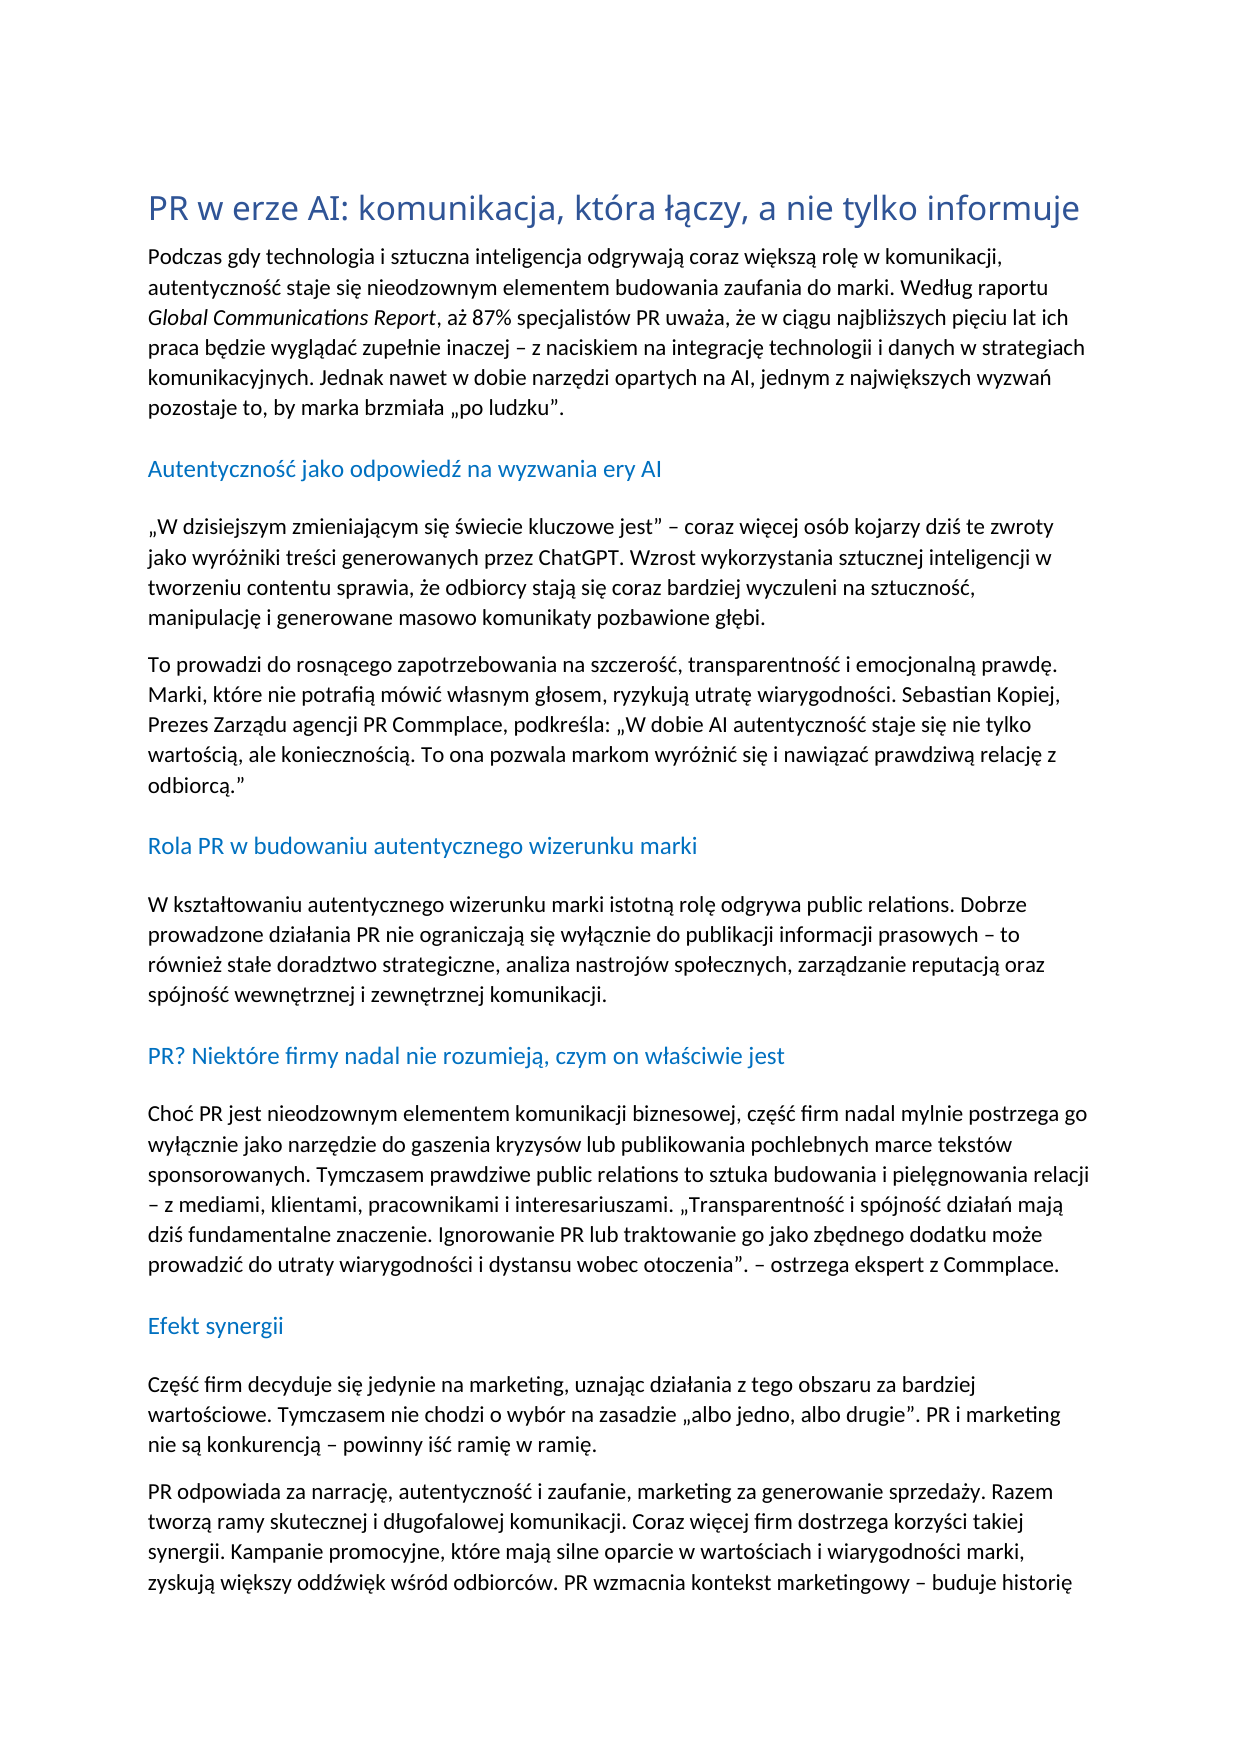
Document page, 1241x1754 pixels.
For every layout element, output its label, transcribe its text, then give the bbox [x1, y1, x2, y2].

text „W dzisiejszym zmieniającym się świecie kluczowe jest” – coraz więcej osób kojarzy dziś te zwroty jako wyróżniki treści generowanych przez ChatGPT. Wzrost wykorzystania sztucznej inteligencji w tworzeniu contentu sprawia, że odbiorcy stają się coraz bardziej wyczuleni na sztuczność, manipulację i generowane masowo komunikaty pozbawione głębi. [148, 512, 1093, 631]
subtitle Efekt synergii [148, 1310, 1093, 1341]
text Choć PR jest nieodzownym elementem komunikacji biznesowej, część firm nadal mylnie postrzega go wyłącznie jako narzędzie do gaszenia kryzysów lub publikowania pochlebnych marce tekstów sponsorowanych. Tymczasem prawdziwe public relations to sztuka budowania i pielęgnowania relacji – z mediami, klientami, pracownikami i interesariuszami. „Transparentność i spójność działań mają dziś fundamentalne znaczenie. Ignorowanie PR lub traktowanie go jako zbędnego dodatku może prowadzić do utraty wiarygodności i dystansu wobec otoczenia”. – ostrzega ekspert z Commplace. [148, 1099, 1093, 1279]
text Część firm decyduje się jedynie na marketing, uznając działania z tego obszaru za bardziej wartościowe. Tymczasem nie chodzi o wybór na zasadzie „albo jedno, albo drugie”. PR i marketing nie są konkurencją – powinny iść ramię w ramię. [148, 1370, 1093, 1458]
text Podczas gdy technologia i sztuczna inteligencja odgrywają coraz większą rolę w komunikacji, autentyczność staje się nieodzownym elementem budowania zaufania do marki. Według raportu Global Communications Report, aż 87% specjalistów PR uważa, że w ciągu najbliższych pięciu lat ich praca będzie wyglądać zupełnie inaczej – z naciskiem na integrację technologii i danych w strategiach komunikacyjnych. Jednak nawet w dobie narzędzi opartych na AI, jednym z największych wyzwań pozostaje to, by marka brzmiała „po ludzku”. [148, 242, 1093, 421]
text W kształtowaniu autentycznego wizerunku marki istotną rolę odgrywa public relations. Dobrze prowadzone działania PR nie ograniczają się wyłącznie do publikacji informacji prasowych – to również stałe doradztwo strategiczne, analiza nastrojów społecznych, zarządzanie reputacją oraz spójność wewnętrznej i zewnętrznej komunikacji. [148, 890, 1093, 1008]
subtitle Rola PR w budowaniu autentycznego wizerunku marki [148, 830, 1093, 861]
subtitle ​PR w erze AI: komunikacja, która łączy, a nie tylko informuje [148, 185, 1093, 231]
subtitle Autentyczność jako odpowiedź na wyzwania ery AI [148, 453, 1093, 483]
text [148, 1477, 1093, 1596]
text To prowadzi do rosnącego zapotrzebowania na szczerość, transparentność i emocjonalną prawdę. Marki, które nie potrafią mówić własnym głosem, ryzykują utratę wiarygodności. Sebastian Kopiej, Prezes Zarządu agencji PR Commplace, podkreśla: „W dobie AI autentyczność staje się nie tylko wartością, ale koniecznością. To ona pozwala markom wyróżnić się i nawiązać prawdziwą relację z odbiorcą.” [148, 650, 1093, 799]
subtitle PR? Niektóre firmy nadal nie rozumieją, czym on właściwie jest [148, 1040, 1093, 1070]
